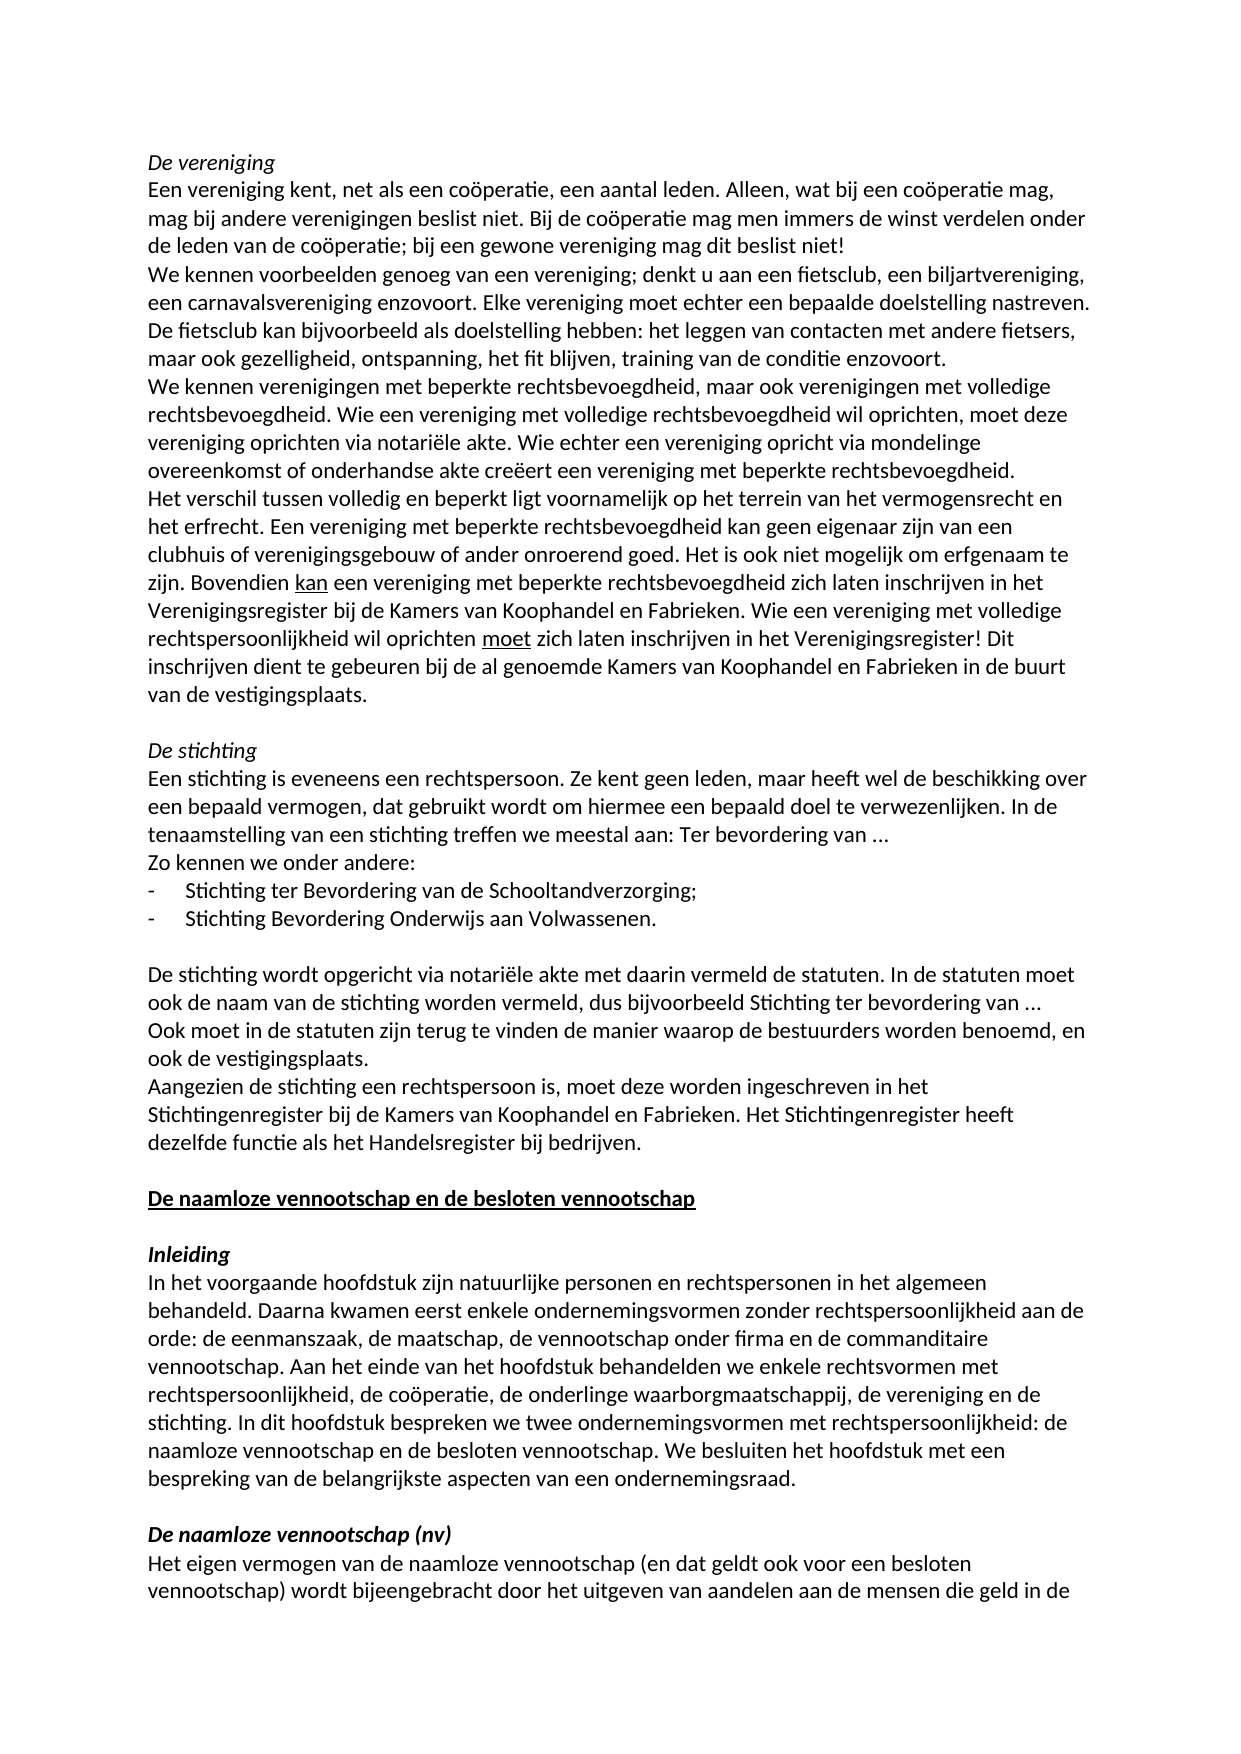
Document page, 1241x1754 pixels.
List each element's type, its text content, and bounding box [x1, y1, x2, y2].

text Inleiding [148, 1240, 1093, 1268]
text Aangezien de stichting een rechtspersoon is, moet deze worden ingeschreven in het Stichtingenregister bij de Kamers van Koophandel en Fabrieken. Het Stichtingenregister heeft dezelfde functie als het Handelsregister bij bedrijven. [148, 1072, 1093, 1156]
text De vereniging [148, 148, 1093, 176]
text De naamloze vennootschap (nv) [148, 1521, 1093, 1549]
text In het voorgaande hoofdstuk zijn natuurlijke personen en rechtspersonen in het algemeen behandeld. Daarna kwamen eerst enkele ondernemingsvormen zonder rechtspersoonlijkheid aan de orde: de eenmanszaak, de maatschap, de vennootschap onder firma en de commanditaire vennootschap. Aan het einde van het hoofdstuk behandelden we enkele rechtsvormen met rechtspersoonlijkheid, de coöperatie, de onderlinge waarborgmaatschappij, de vereniging en de stichting. In dit hoofdstuk bespreken we twee ondernemingsvormen met rechtspersoonlijkheid: de naamloze vennootschap en de besloten vennootschap. We besluiten het hoofdstuk met een bespreking van de belangrijkste aspecten van een ondernemingsraad. [148, 1268, 1093, 1493]
text We kennen voorbeelden genoeg van een vereniging; denkt u aan een fietsclub, een biljartvereniging, een carnavalsvereniging enzovoort. Elke vereniging moet echter een bepaalde doelstelling nastreven. De fietsclub kan bijvoorbeeld als doelstelling hebben: het leggen van contacten met andere fietsers, maar ook gezelligheid, ontspanning, het fit blijven, training van de conditie enzovoort. [148, 260, 1093, 372]
text De stichting wordt opgericht via notariële akte met daarin vermeld de statuten. In de statuten moet ook de naam van de stichting worden vermeld, dus bijvoorbeeld Stichting ter bevordering van ... [148, 960, 1093, 1016]
text Zo kennen we onder andere: [148, 848, 1093, 876]
text We kennen verenigingen met beperkte rechtsbevoegdheid, maar ook verenigingen met volledige rechtsbevoegdheid. Wie een vereniging met volledige rechtsbevoegdheid wil oprichten, moet deze vereniging oprichten via notariële akte. Wie echter een vereniging opricht via mondelinge overeenkomst of onderhandse akte creëert een vereniging met beperkte rechtsbevoegdheid. [148, 372, 1093, 484]
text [148, 1549, 1093, 1605]
text Stichting Bevordering Onderwijs aan Volwassenen. [148, 904, 1093, 932]
text Ook moet in de statuten zijn terug te vinden de manier waarop de bestuurders worden benoemd, en ook de vestigingsplaats. [148, 1016, 1093, 1072]
text Stichting ter Bevordering van de Schooltandverzorging; [148, 876, 1093, 904]
text Een stichting is eveneens een rechtspersoon. Ze kent geen leden, maar heeft wel de beschikking over een bepaald vermogen, dat gebruikt wordt om hiermee een bepaald doel te verwezenlijken. In de tenaamstelling van een stichting treffen we meestal aan: Ter bevordering van ... [148, 764, 1093, 848]
text Het verschil tussen volledig en beperkt ligt voornamelijk op het terrein van het vermogensrecht en het erfrecht. Een vereniging met beperkte rechtsbevoegdheid kan geen eigenaar zijn van een clubhuis of verenigingsgebouw of ander onroerend goed. Het is ook niet mogelijk om erfgenaam te zijn. Bovendien kan een vereniging met beperkte rechtsbevoegdheid zich laten inschrijven in het Verenigingsregister bij de Kamers van Koophandel en Fabrieken. Wie een vereniging met volledige rechtspersoonlijkheid wil oprichten moet zich laten inschrijven in het Verenigingsregister! Dit inschrijven dient te gebeuren bij de al genoemde Kamers van Koophandel en Fabrieken in de buurt van de vestigingsplaats. [148, 484, 1093, 708]
text De stichting [148, 736, 1093, 764]
text Een vereniging kent, net als een coöperatie, een aantal leden. Alleen, wat bij een coöperatie mag, mag bij andere verenigingen beslist niet. Bij de coöperatie mag men immers de winst verdelen onder de leden van de coöperatie; bij een gewone vereniging mag dit beslist niet! [148, 176, 1093, 260]
text De naamloze vennootschap en de besloten vennootschap [148, 1184, 1093, 1212]
